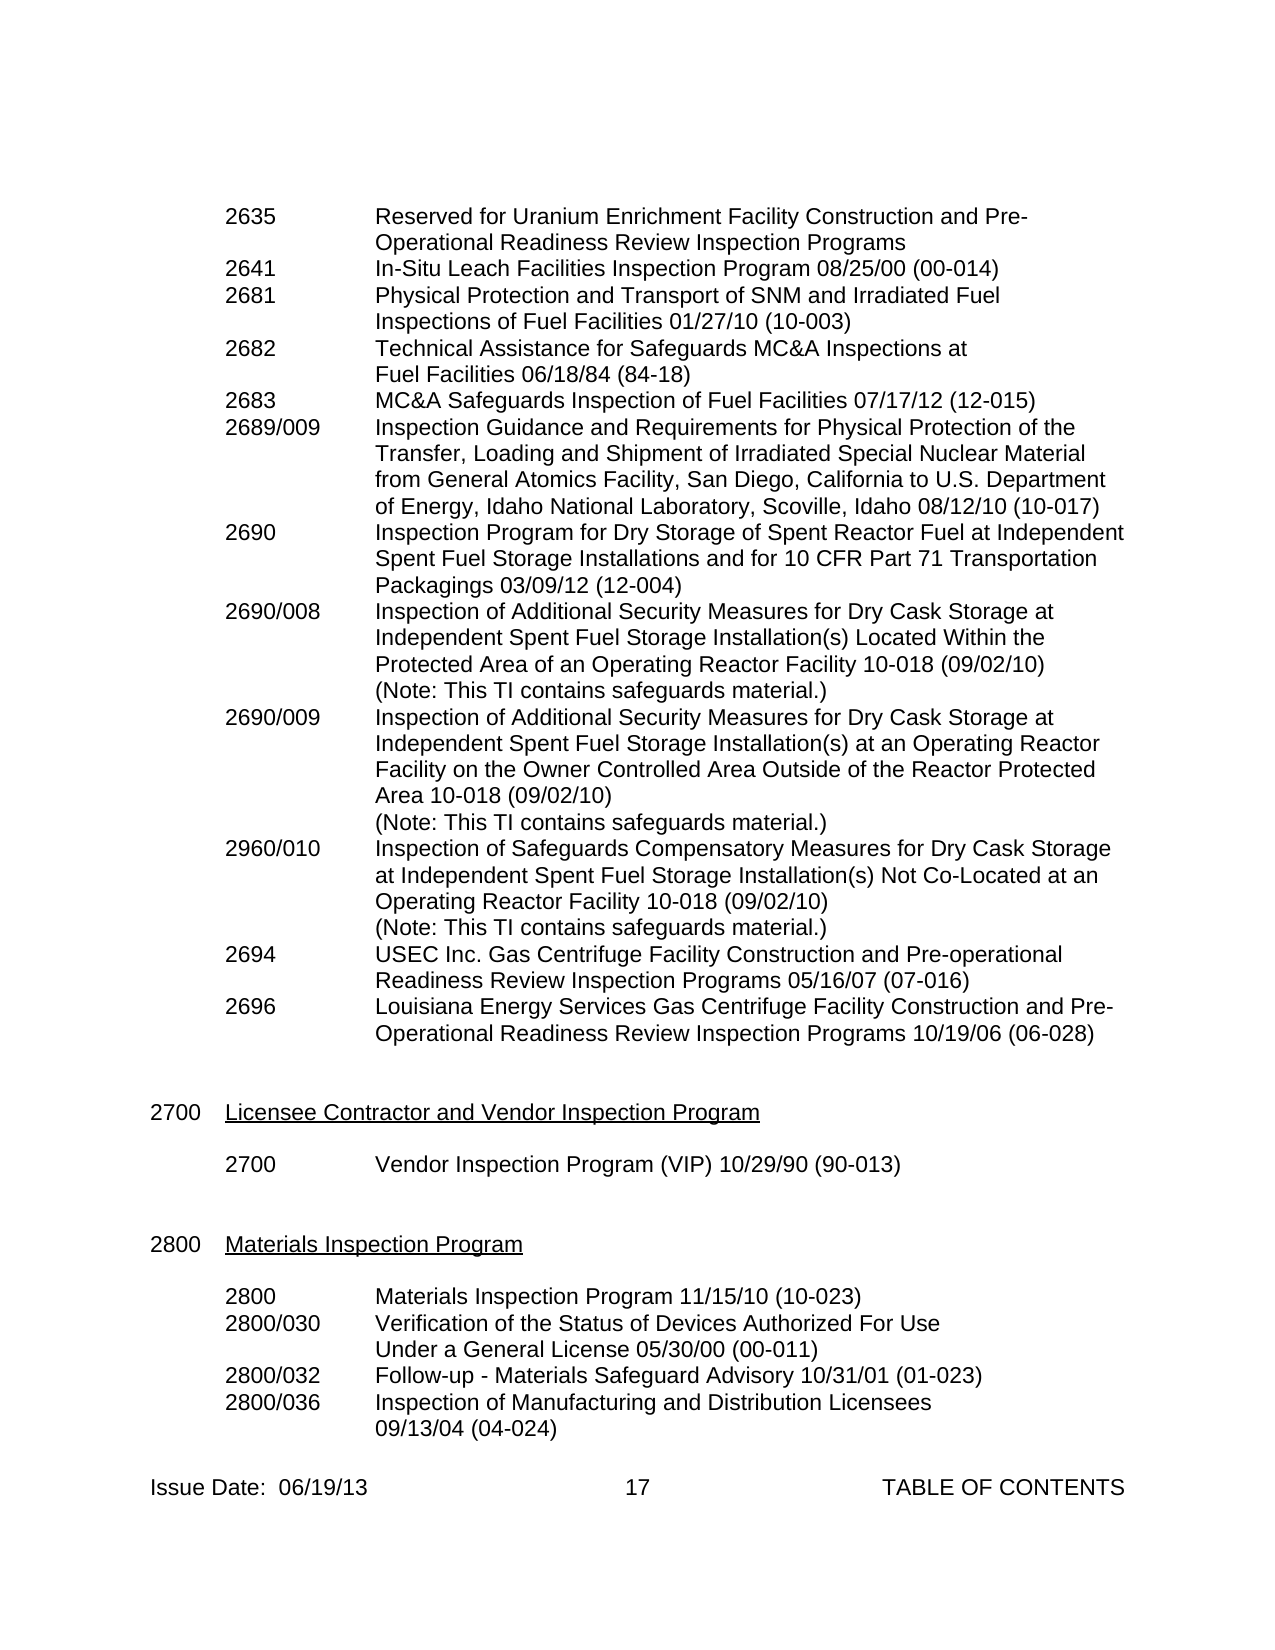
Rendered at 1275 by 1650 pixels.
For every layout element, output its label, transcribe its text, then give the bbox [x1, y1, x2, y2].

text 2690 Inspection Program for Dry Storage of Spent Reactor Fuel at Independent Spent Fuel Storage Installations and for 10 CFR Part 71 Transportation Packagings 03/09/12 (12-004) [225, 519, 1125, 598]
text 2635 Reserved for Uranium Enrichment Facility Construction and Pre-Operational Readiness Review Inspection Programs [225, 203, 1125, 255]
text 2800/032 Follow-up - Materials Safeguard Advisory 10/31/01 (01-023) [150, 1362, 1125, 1389]
text Under a General License 05/30/00 (00-011) [150, 1336, 1125, 1362]
text (Note: This TI contains safeguards material.) [150, 677, 1125, 703]
text 2700 Vendor Inspection Program (VIP) 10/29/90 (90-013) [150, 1151, 1125, 1178]
text 2682 Technical Assistance for Safeguards MC&A Inspections at [150, 334, 1125, 361]
text 2681 Physical Protection and Transport of SNM and Irradiated Fuel [150, 282, 1125, 308]
text 2800/036 Inspection of Manufacturing and Distribution Licensees [150, 1389, 1125, 1415]
text 2800 Materials Inspection Program [150, 1231, 1125, 1257]
text 2690/008 Inspection of Additional Security Measures for Dry Cask Storage at Independent Spent Fuel Storage Installation(s) Located Within the Protected Area of an Operating Reactor Facility 10-018 (09/02/10) [225, 598, 1125, 677]
text 2641 In-Situ Leach Facilities Inspection Program 08/25/00 (00-014) [150, 255, 1125, 282]
text 2690/009 Inspection of Additional Security Measures for Dry Cask Storage at Independent Spent Fuel Storage Installation(s) at an Operating Reactor Facility on the Owner Controlled Area Outside of the Reactor Protected Area 10-018 (09/02/10) [225, 703, 1125, 809]
text 09/13/04 (04-024) [150, 1415, 1125, 1441]
text 2800/030 Verification of the Status of Devices Authorized For Use [150, 1309, 1125, 1336]
text 2800 Materials Inspection Program 11/15/10 (10-023) [150, 1283, 1125, 1309]
text 2700 Licensee Contractor and Vendor Inspection Program [150, 1099, 1125, 1125]
text (Note: This TI contains safeguards material.) [150, 914, 1125, 941]
text (Note: This TI contains safeguards material.) [150, 809, 1125, 835]
text Inspections of Fuel Facilities 01/27/10 (10-003) [150, 308, 1125, 334]
text 2696 Louisiana Energy Services Gas Centrifuge Facility Construction and Pre-Operational Readiness Review Inspection Programs 10/19/06 (06-028) [150, 993, 1125, 1046]
text 2960/010 Inspection of Safeguards Compensatory Measures for Dry Cask Storage at Independent Spent Fuel Storage Installation(s) Not Co-Located at an Operating Reactor Facility 10-018 (09/02/10) [225, 835, 1125, 914]
text 2694 USEC Inc. Gas Centrifuge Facility Construction and Pre-operational Readiness Review Inspection Programs 05/16/07 (07-016) [150, 941, 1125, 993]
text 2683 MC&A Safeguards Inspection of Fuel Facilities 07/17/12 (12-015) [150, 387, 1125, 413]
text 2689/009 Inspection Guidance and Requirements for Physical Protection of the Transfer, Loading and Shipment of Irradiated Special Nuclear Material from General Atomics Facility, San Diego, California to U.S. Department of Energy, Idaho National Laboratory, Scoville, Idaho 08/12/10 (10-017) [150, 413, 1125, 519]
text Fuel Facilities 06/18/84 (84-18) [150, 361, 1125, 387]
